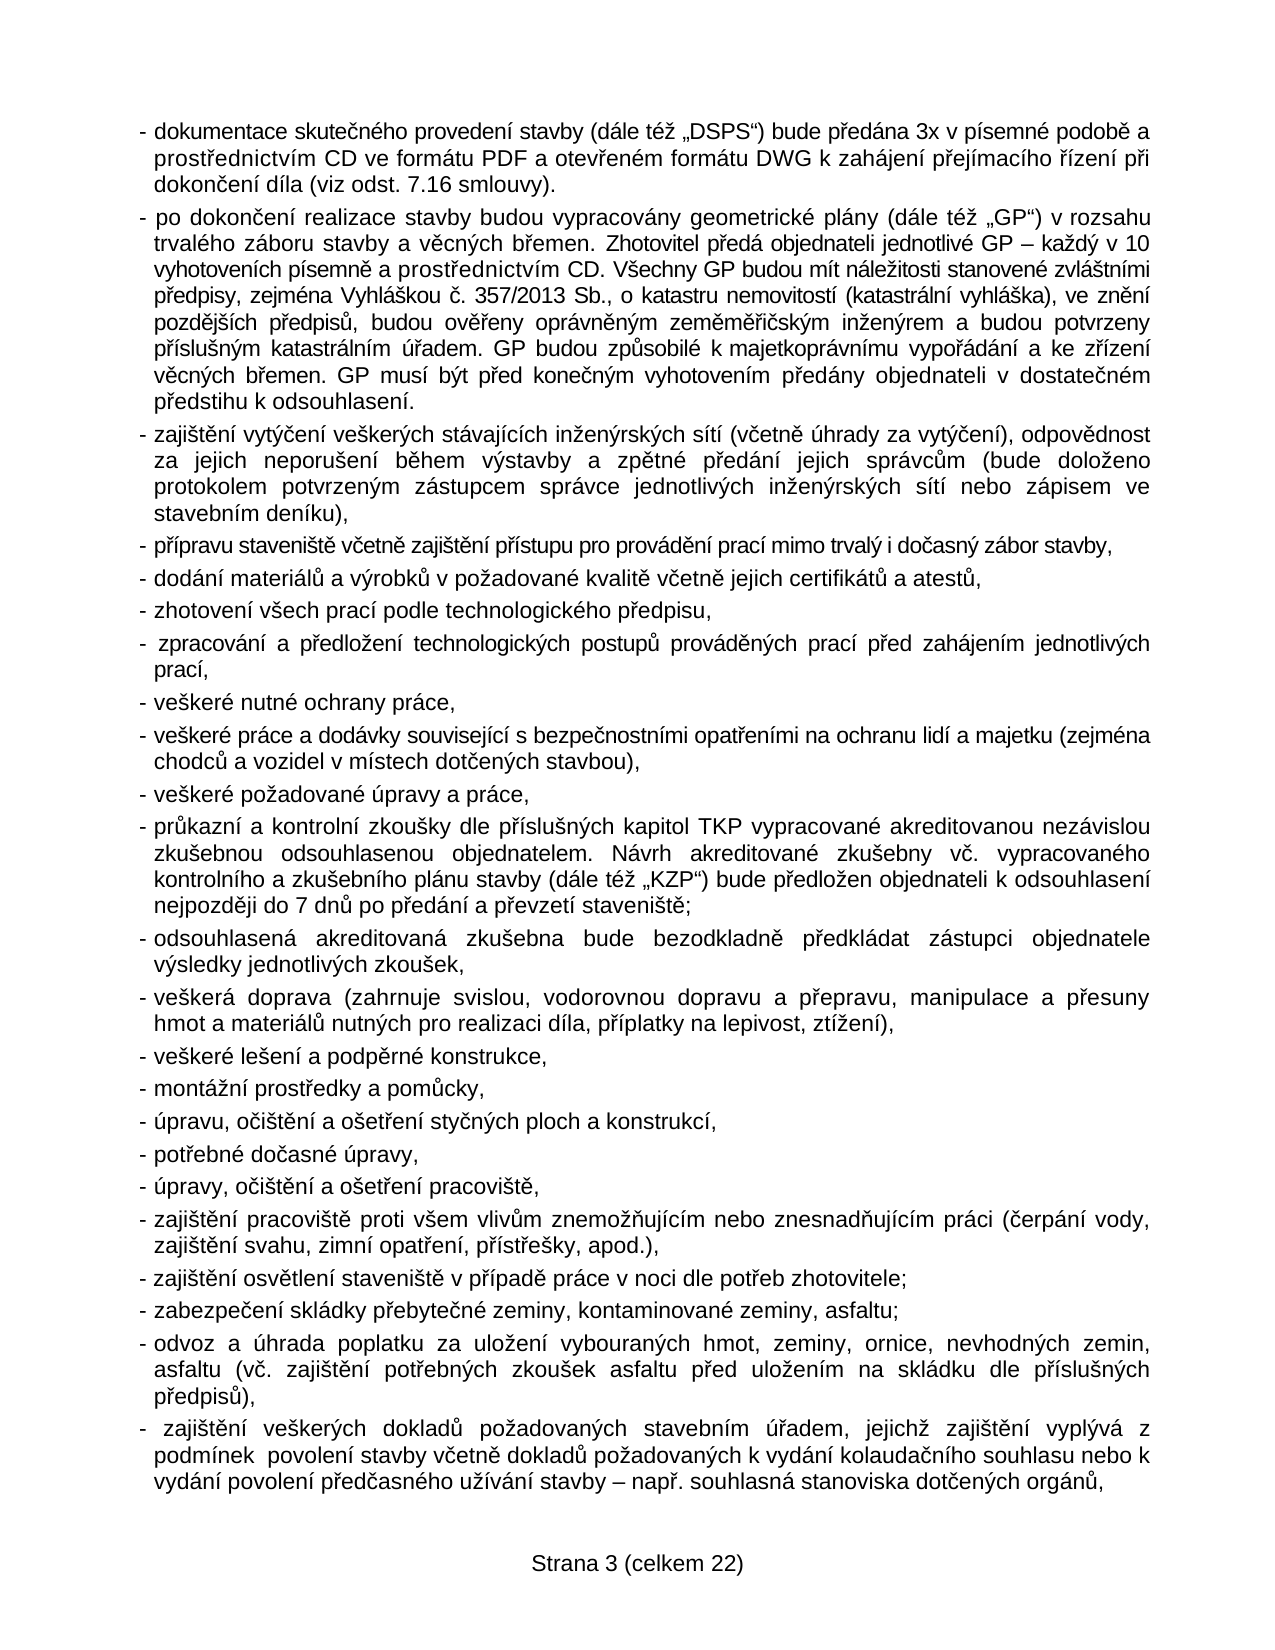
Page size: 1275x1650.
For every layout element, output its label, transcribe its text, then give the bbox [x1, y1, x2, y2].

text - zajištění osvětlení staveniště v případě práce v noci dle potřeb zhotovitele; [139, 1265, 1151, 1291]
text - montážní prostředky a pomůcky, [139, 1075, 1151, 1102]
text - potřebné dočasné úpravy, [139, 1141, 1151, 1167]
text - průkazní a kontrolní zkoušky dle příslušných kapitol TKP vypracované akreditovanou nezávislou zkušebnou odsouhlasenou objednatelem. Návrh akreditované zkušebny vč. vypracovaného kontrolního a zkušebního plánu stavby (dále též „KZP“) bude předložen objednateli k odsouhlasení nejpozději do 7 dnů po předání a převzetí staveniště; [139, 813, 1151, 918]
text - úpravu, očištění a ošetření styčných ploch a konstrukcí, [139, 1108, 1151, 1134]
text - dokumentace skutečného provedení stavby (dále též „DSPS“) bude předána 3x v písemné podobě a prostřednictvím CD ve formátu PDF a otevřeném formátu DWG k zahájení přejímacího řízení při dokončení díla (viz odst. 7.16 smlouvy). [139, 118, 1151, 197]
text - veškeré lešení a podpěrné konstrukce, [139, 1043, 1151, 1069]
text - odvoz a úhrada poplatku za uložení vybouraných hmot, zeminy, ornice, nevhodných zemin, asfaltu (vč. zajištění potřebných zkoušek asfaltu před uložením na skládku dle příslušných předpisů), [139, 1330, 1151, 1409]
text - úpravy, očištění a ošetření pracoviště, [139, 1173, 1151, 1199]
text - zajištění veškerých dokladů požadovaných stavebním úřadem, jejichž zajištění vyplývá z podmínek povolení stavby včetně dokladů požadovaných k vydání kolaudačního souhlasu nebo k vydání povolení předčasného užívání stavby – např. souhlasná stanoviska dotčených orgánů, [139, 1415, 1151, 1494]
text - zpracování a předložení technologických postupů prováděných prací před zahájením jednotlivých prací, [139, 630, 1151, 683]
text - zabezpečení skládky přebytečné zeminy, kontaminované zeminy, asfaltu; [139, 1297, 1151, 1324]
text - přípravu staveniště včetně zajištění přístupu pro provádění prací mimo trvalý i dočasný zábor stavby, [139, 532, 1151, 558]
text - veškeré požadované úpravy a práce, [139, 781, 1151, 807]
text - zajištění pracoviště proti všem vlivům znemožňujícím nebo znesnadňujícím práci (čerpání vody, zajištění svahu, zimní opatření, přístřešky, apod.), [139, 1206, 1151, 1258]
text - zajištění vytýčení veškerých stávajících inženýrských sítí (včetně úhrady za vytýčení), odpovědnost za jejich neporušení během výstavby a zpětné předání jejich správcům (bude doloženo protokolem potvrzeným zástupcem správce jednotlivých inženýrských sítí nebo zápisem ve stavebním deníku), [139, 421, 1151, 526]
text - zhotovení všech prací podle technologického předpisu, [139, 597, 1151, 624]
text - odsouhlasená akreditovaná zkušebna bude bezodkladně předkládat zástupci objednatele výsledky jednotlivých zkoušek, [139, 925, 1151, 977]
text - veškeré nutné ochrany práce, [139, 689, 1151, 715]
text - veškeré práce a dodávky související s bezpečnostními opatřeními na ochranu lidí a majetku (zejména chodců a vozidel v místech dotčených stavbou), [139, 722, 1151, 774]
text - veškerá doprava (zahrnuje svislou, vodorovnou dopravu a přepravu, manipulace a přesuny hmot a materiálů nutných pro realizaci díla, příplatky na lepivost, ztížení), [139, 984, 1151, 1036]
text - po dokončení realizace stavby budou vypracovány geometrické plány (dále též „GP“) v rozsahu trvalého záboru stavby a věcných břemen. Zhotovitel předá objednateli jednotlivé GP – každý v 10 vyhotoveních písemně a prostřednictvím CD. Všechny GP budou mít náležitosti stanovené zvláštními předpisy, zejména Vyhláškou č. 357/2013 Sb., o katastru nemovitostí (katastrální vyhláška), ve znění pozdějších předpisů, budou ověřeny oprávněným zeměměřičským inženýrem a budou potvrzeny příslušným katastrálním úřadem. GP budou způsobilé k majetkoprávnímu vypořádání a ke zřízení věcných břemen. GP musí být před konečným vyhotovením předány objednateli v dostatečném předstihu k odsouhlasení. [139, 203, 1151, 414]
text - dodání materiálů a výrobků v požadované kvalitě včetně jejich certifikátů a atestů, [139, 565, 1151, 591]
